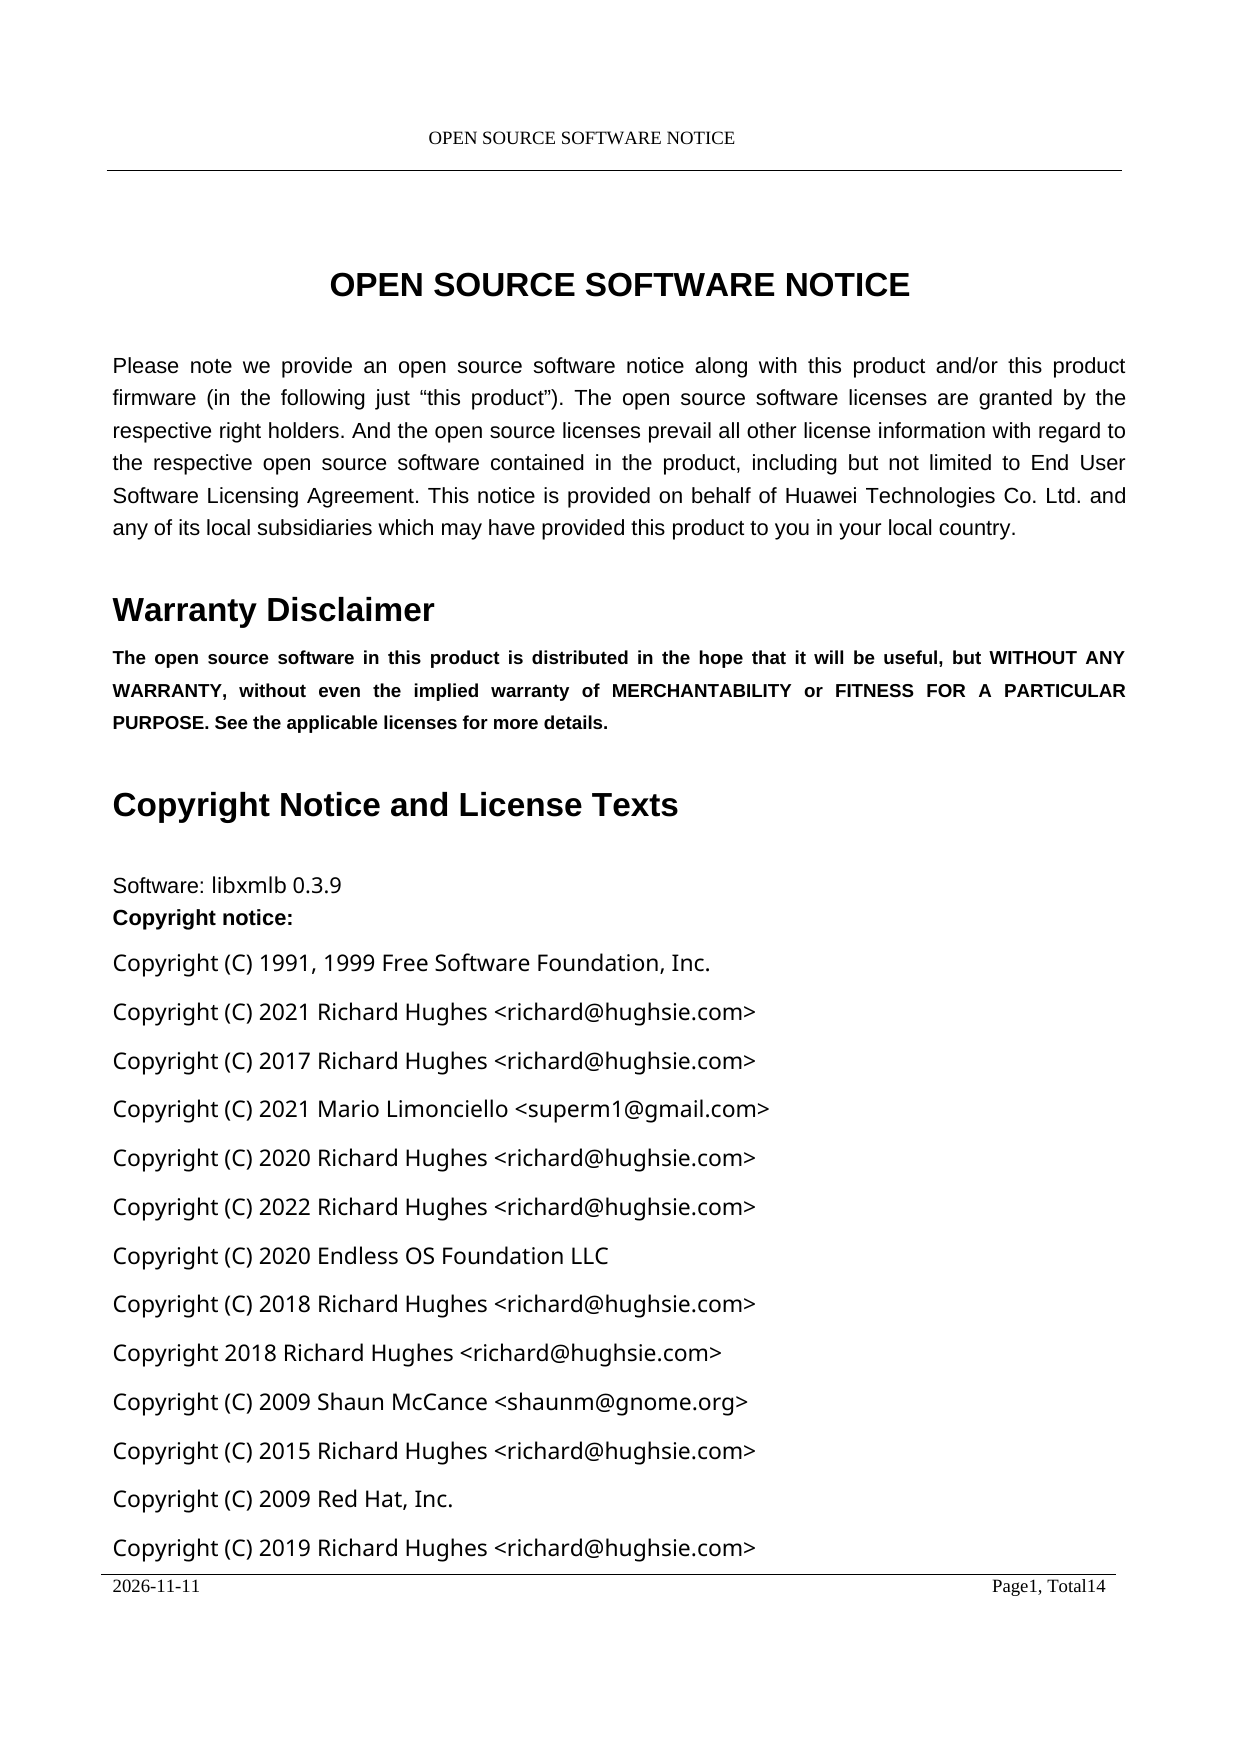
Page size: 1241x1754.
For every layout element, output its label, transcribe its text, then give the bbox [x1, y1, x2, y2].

text The open source software in this product is distributed in the hope that it will be useful, but WITHOUT ANY WARRANTY, without even the implied warranty of MERCHANTABILITY or FITNESS FOR A PARTICULAR PURPOSE. See the applicable licenses for more details. [112, 641, 1128, 739]
text Copyright notice: [112, 901, 1128, 934]
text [112, 947, 1128, 1564]
text Software: libxmlb 0.3.9 [112, 869, 1128, 901]
text Warranty Disclaimer [112, 576, 1128, 641]
text Please note we provide an open source software notice along with this product and/or this product firmware (in the following just “this product”). The open source software licenses are granted by the respective right holders. And the open source licenses prevail all other license information with regard to the respective open source software contained in the product, including but not limited to End User Software Licensing Agreement. This notice is provided on behalf of Huawei Technologies Co. Ltd. and any of its local subsidiaries which may have provided this product to you in your local country. [112, 349, 1128, 544]
text OPEN SOURCE SOFTWARE NOTICE [112, 251, 1128, 316]
text Copyright Notice and License Texts [112, 771, 1128, 836]
